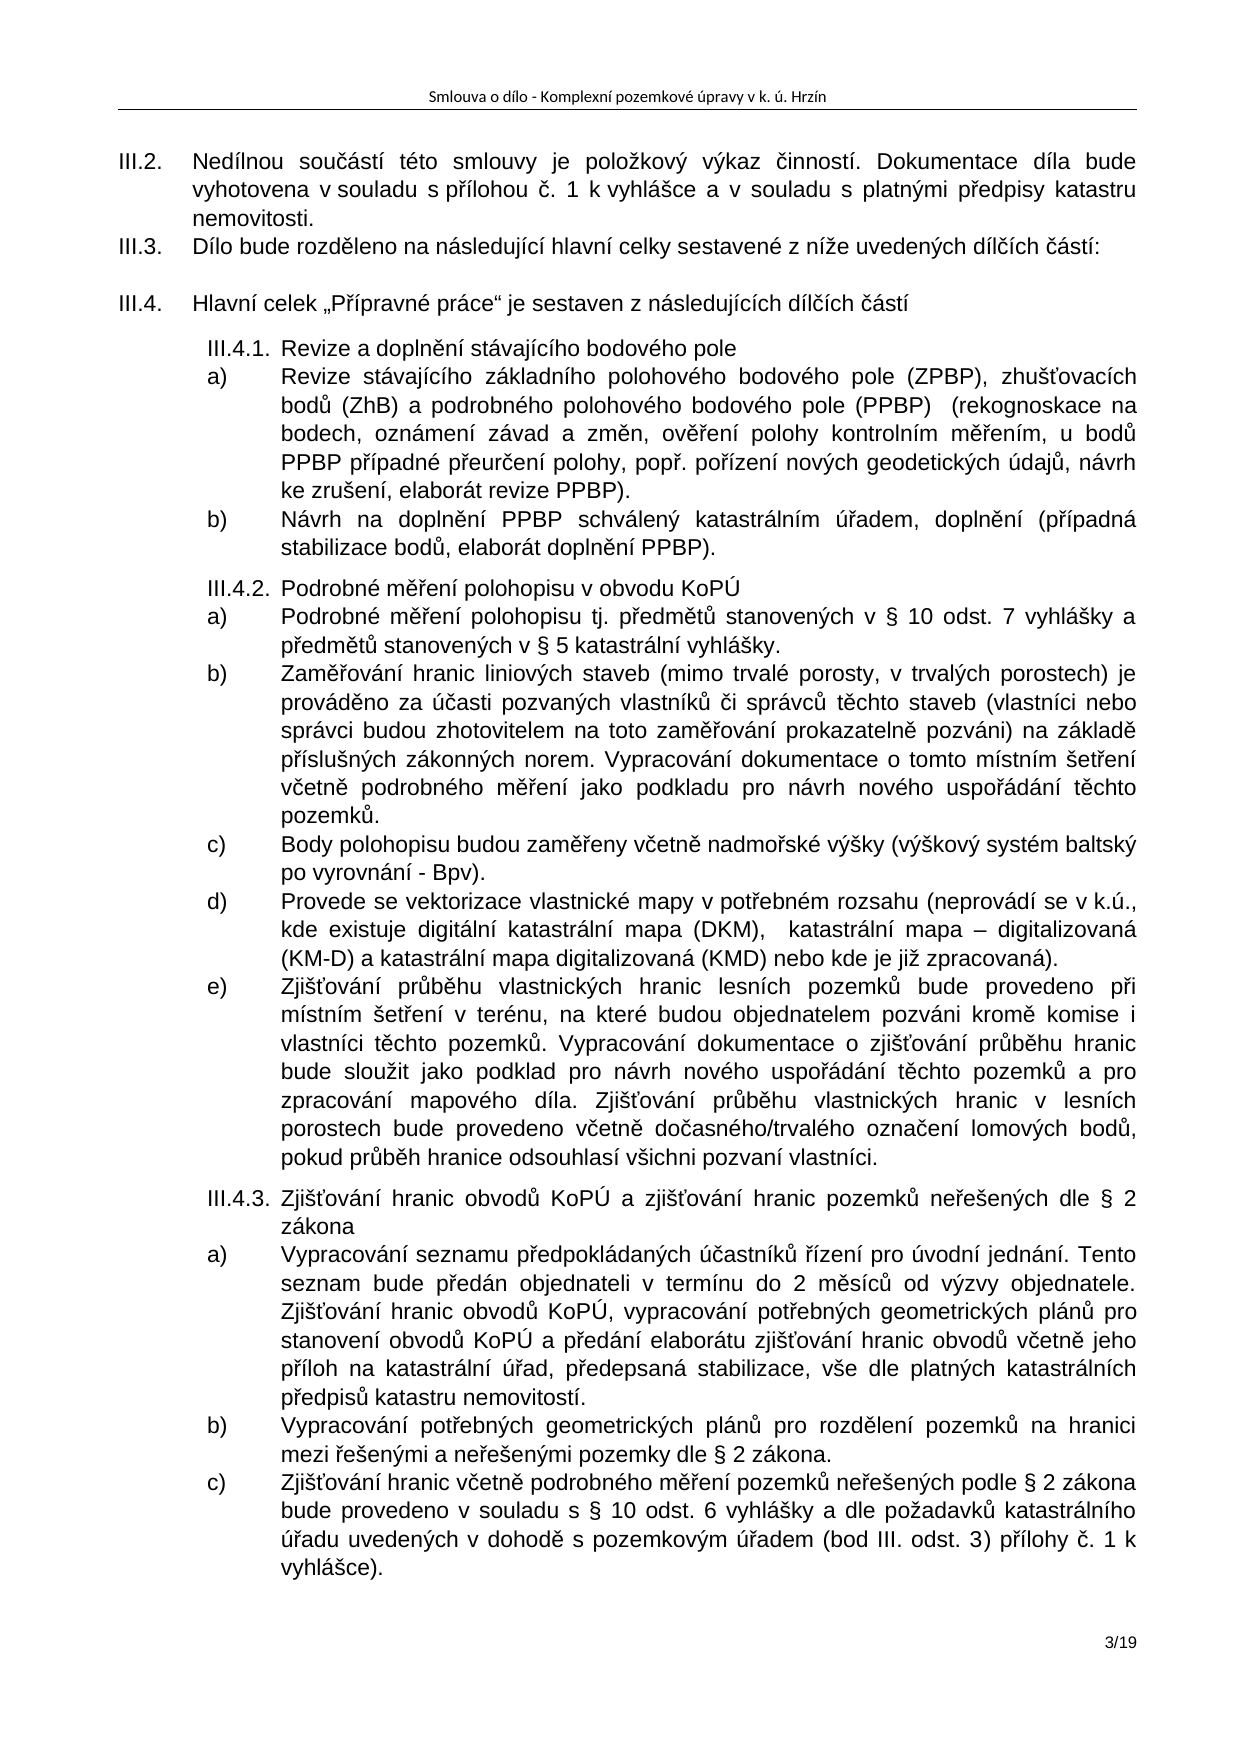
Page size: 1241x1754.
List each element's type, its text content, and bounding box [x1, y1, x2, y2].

text Zjišťování průběhu vlastnických hranic lesních pozemků bude provedeno při místním šetření v terénu, na které budou objednatelem pozváni kromě komise i vlastníci těchto pozemků. Vypracování dokumentace o zjišťování průběhu hranic bude sloužit jako podklad pro návrh nového uspořádání těchto pozemků a pro zpracování mapového díla. Zjišťování průběhu vlastnických hranic v lesních porostech bude provedeno včetně dočasného/trvalého označení lomových bodů, pokud průběh hranice odsouhlasí všichni pozvaní vlastníci. [207, 973, 1137, 1170]
text Body polohopisu budou zaměřeny včetně nadmořské výšky (výškový systém baltský po vyrovnání - Bpv). [207, 831, 1137, 886]
list Hlavní celek „Přípravné práce“ je sestaven z následujících dílčích částí [118, 290, 1137, 316]
text Revize a doplnění stávajícího bodového pole [207, 335, 1137, 361]
text Provede se vektorizace vlastnické mapy v potřebném rozsahu (neprovádí se v k.ú., kde existuje digitální katastrální mapa (DKM), katastrální mapa – digitalizovaná (KM-D) a katastrální mapa digitalizovaná (KMD) nebo kde je již zpracovaná). [207, 888, 1137, 971]
text Podrobné měření polohopisu tj. předmětů stanovených v § 10 odst. 7 vyhlášky a předmětů stanovených v § 5 katastrální vyhlášky. [207, 603, 1137, 658]
text Návrh na doplnění PPBP schválený katastrálním úřadem, doplnění (případná stabilizace bodů, elaborát doplnění PPBP). [207, 506, 1137, 560]
list Dílo bude rozděleno na následující hlavní celky sestavené z níže uvedených dílčích částí: [118, 233, 1137, 259]
list Nedílnou součástí této smlouvy je položkový výkaz činností. Dokumentace díla bude vyhotovena v souladu s přílohou č. 1 k vyhlášce a v souladu s platnými předpisy katastru nemovitosti. [118, 148, 1137, 231]
text Vypracování potřebných geometrických plánů pro rozdělení pozemků na hranici mezi řešenými a neřešenými pozemky dle § 2 zákona. [207, 1412, 1137, 1467]
text Vypracování seznamu předpokládaných účastníků řízení pro úvodní jednání. Tento seznam bude předán objednateli v termínu do 2 měsíců od výzvy objednatele. Zjišťování hranic obvodů KoPÚ, vypracování potřebných geometrických plánů pro stanovení obvodů KoPÚ a předání elaborátu zjišťování hranic obvodů včetně jeho příloh na katastrální úřad, předepsaná stabilizace, vše dle platných katastrálních předpisů katastru nemovitostí. [207, 1241, 1137, 1410]
text Zjišťování hranic včetně podrobného měření pozemků neřešených podle § 2 zákona bude provedeno v souladu s § 10 odst. 6 vyhlášky a dle požadavků katastrálního úřadu uvedených v dohodě s pozemkovým úřadem (bod III. odst. 3) přílohy č. 1 k vyhlášce). [207, 1469, 1137, 1581]
text Zjišťování hranic obvodů KoPÚ a zjišťování hranic pozemků neřešených dle § 2 zákona [207, 1184, 1137, 1239]
text Podrobné měření polohopisu v obvodu KoPÚ [207, 575, 1137, 601]
text Zaměřování hranic liniových staveb (mimo trvalé porosty, v trvalých porostech) je prováděno za účasti pozvaných vlastníků či správců těchto staveb (vlastníci nebo správci budou zhotovitelem na toto zaměřování prokazatelně pozváni) na základě příslušných zákonných norem. Vypracování dokumentace o tomto místním šetření včetně podrobného měření jako podkladu pro návrh nového uspořádání těchto pozemků. [207, 660, 1137, 829]
text Revize stávajícího základního polohového bodového pole (ZPBP), zhušťovacích bodů (ZhB) a podrobného polohového bodového pole (PPBP) (rekognoskace na bodech, oznámení závad a změn, ověření polohy kontrolním měřením, u bodů PPBP případné přeurčení polohy, popř. pořízení nových geodetických údajů, návrh ke zrušení, elaborát revize PPBP). [207, 363, 1137, 503]
